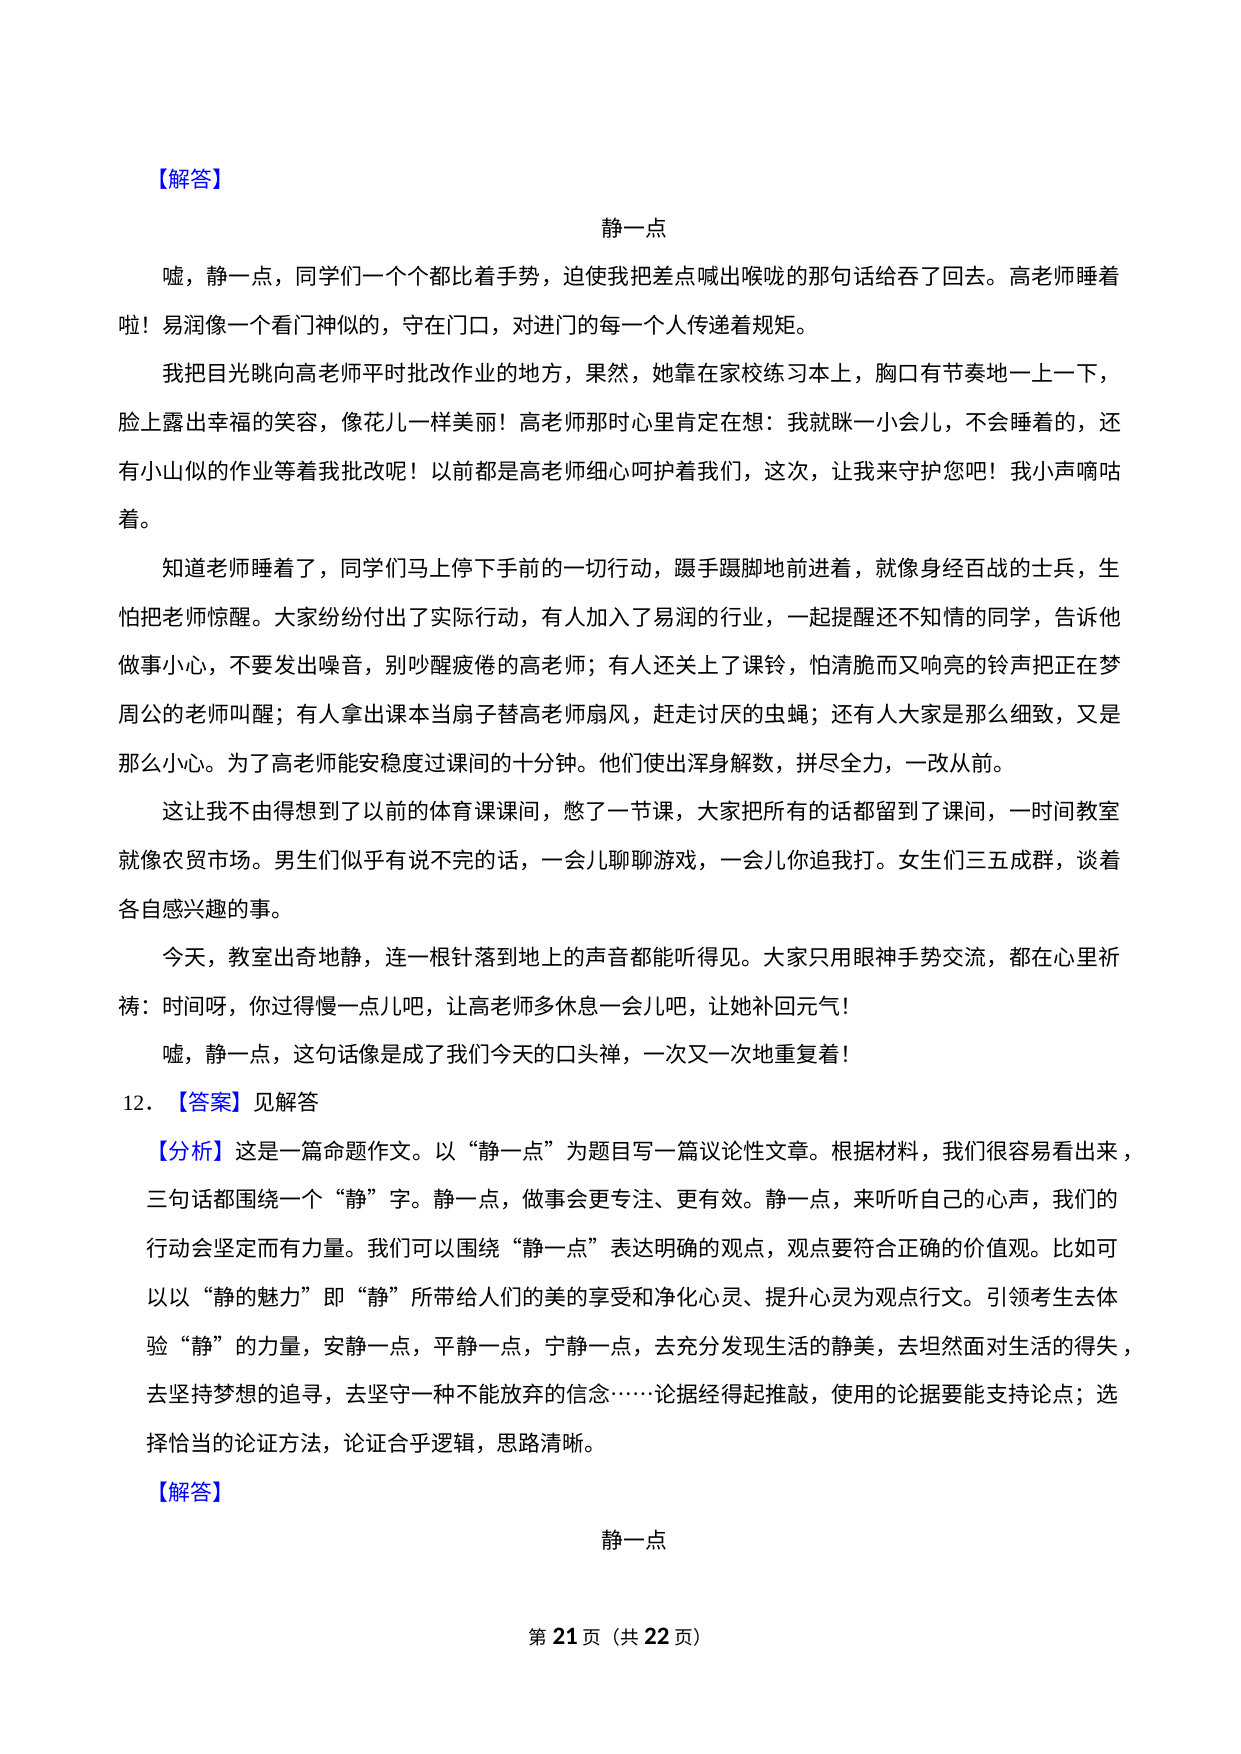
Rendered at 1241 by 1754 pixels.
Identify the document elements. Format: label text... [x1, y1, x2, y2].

text 【解答】 [147, 162, 1122, 194]
text 静一点 [147, 210, 1122, 243]
text 嘘，静一点，这句话像是成了我们今天的口头禅，一次又一次地重复着！ [118, 1037, 1122, 1069]
text 12．【答案】见解答 [122, 1085, 1122, 1117]
text 【分析】这是一篇命题作文。以“静一点”为题目写一篇议论性文章。根据材料，我们很容易看出来，三句话都围绕一个“静”字。静一点，做事会更专注、更有效。静一点，来听听自己的心声，我们的行动会坚定而有力量。我们可以围绕“静一点”表达明确的观点，观点要符合正确的价值观。比如可以以“静的魅力”即“静”所带给人们的美的享受和净化心灵、提升心灵为观点行文。引领考生去体验“静”的力量，安静一点，平静一点，宁静一点，去充分发现生活的静美，去坦然面对生活的得失，去坚持梦想的追寻，去坚守一种不能放弃的信念……论据经得起推敲，使用的论据要能支持论点；选择恰当的论证方法，论证合乎逻辑，思路清晰。 [147, 1133, 1122, 1458]
text 嘘，静一点，同学们一个个都比着手势，迫使我把差点喊出喉咙的那句话给吞了回去。高老师睡着啦！易润像一个看门神似的，守在门口，对进门的每一个人传递着规矩。 [118, 259, 1122, 340]
text 知道老师睡着了，同学们马上停下手前的一切行动，蹑手蹑脚地前进着，就像身经百战的士兵，生怕把老师惊醒。大家纷纷付出了实际行动，有人加入了易润的行业，一起提醒还不知情的同学，告诉他做事小心，不要发出噪音，别吵醒疲倦的高老师；有人还关上了课铃，怕清脆而又响亮的铃声把正在梦周公的老师叫醒；有人拿出课本当扇子替高老师扇风，赶走讨厌的虫蝇；还有人大家是那么细致，又是那么小心。为了高老师能安稳度过课间的十分钟。他们使出浑身解数，拼尽全力，一改从前。 [118, 550, 1122, 778]
text 这让我不由得想到了以前的体育课课间，憋了一节课，大家把所有的话都留到了课间，一时间教室就像农贸市场。男生们似乎有说不完的话，一会儿聊聊游戏，一会儿你追我打。女生们三五成群，谈着各自感兴趣的事。 [118, 794, 1122, 924]
text 【解答】 [147, 1474, 1122, 1507]
text 我把目光眺向高老师平时批改作业的地方，果然，她靠在家校练习本上，胸口有节奏地一上一下，脸上露出幸福的笑容，像花儿一样美丽！高老师那时心里肯定在想：我就眯一小会儿，不会睡着的，还有小山似的作业等着我批改呢！以前都是高老师细心呵护着我们，这次，让我来守护您吧！我小声嘀咕着。 [118, 356, 1122, 534]
text 今天，教室出奇地静，连一根针落到地上的声音都能听得见。大家只用眼神手势交流，都在心里祈祷：时间呀，你过得慢一点儿吧，让高老师多休息一会儿吧，让她补回元气！ [118, 939, 1122, 1021]
text 静一点 [147, 1522, 1122, 1555]
